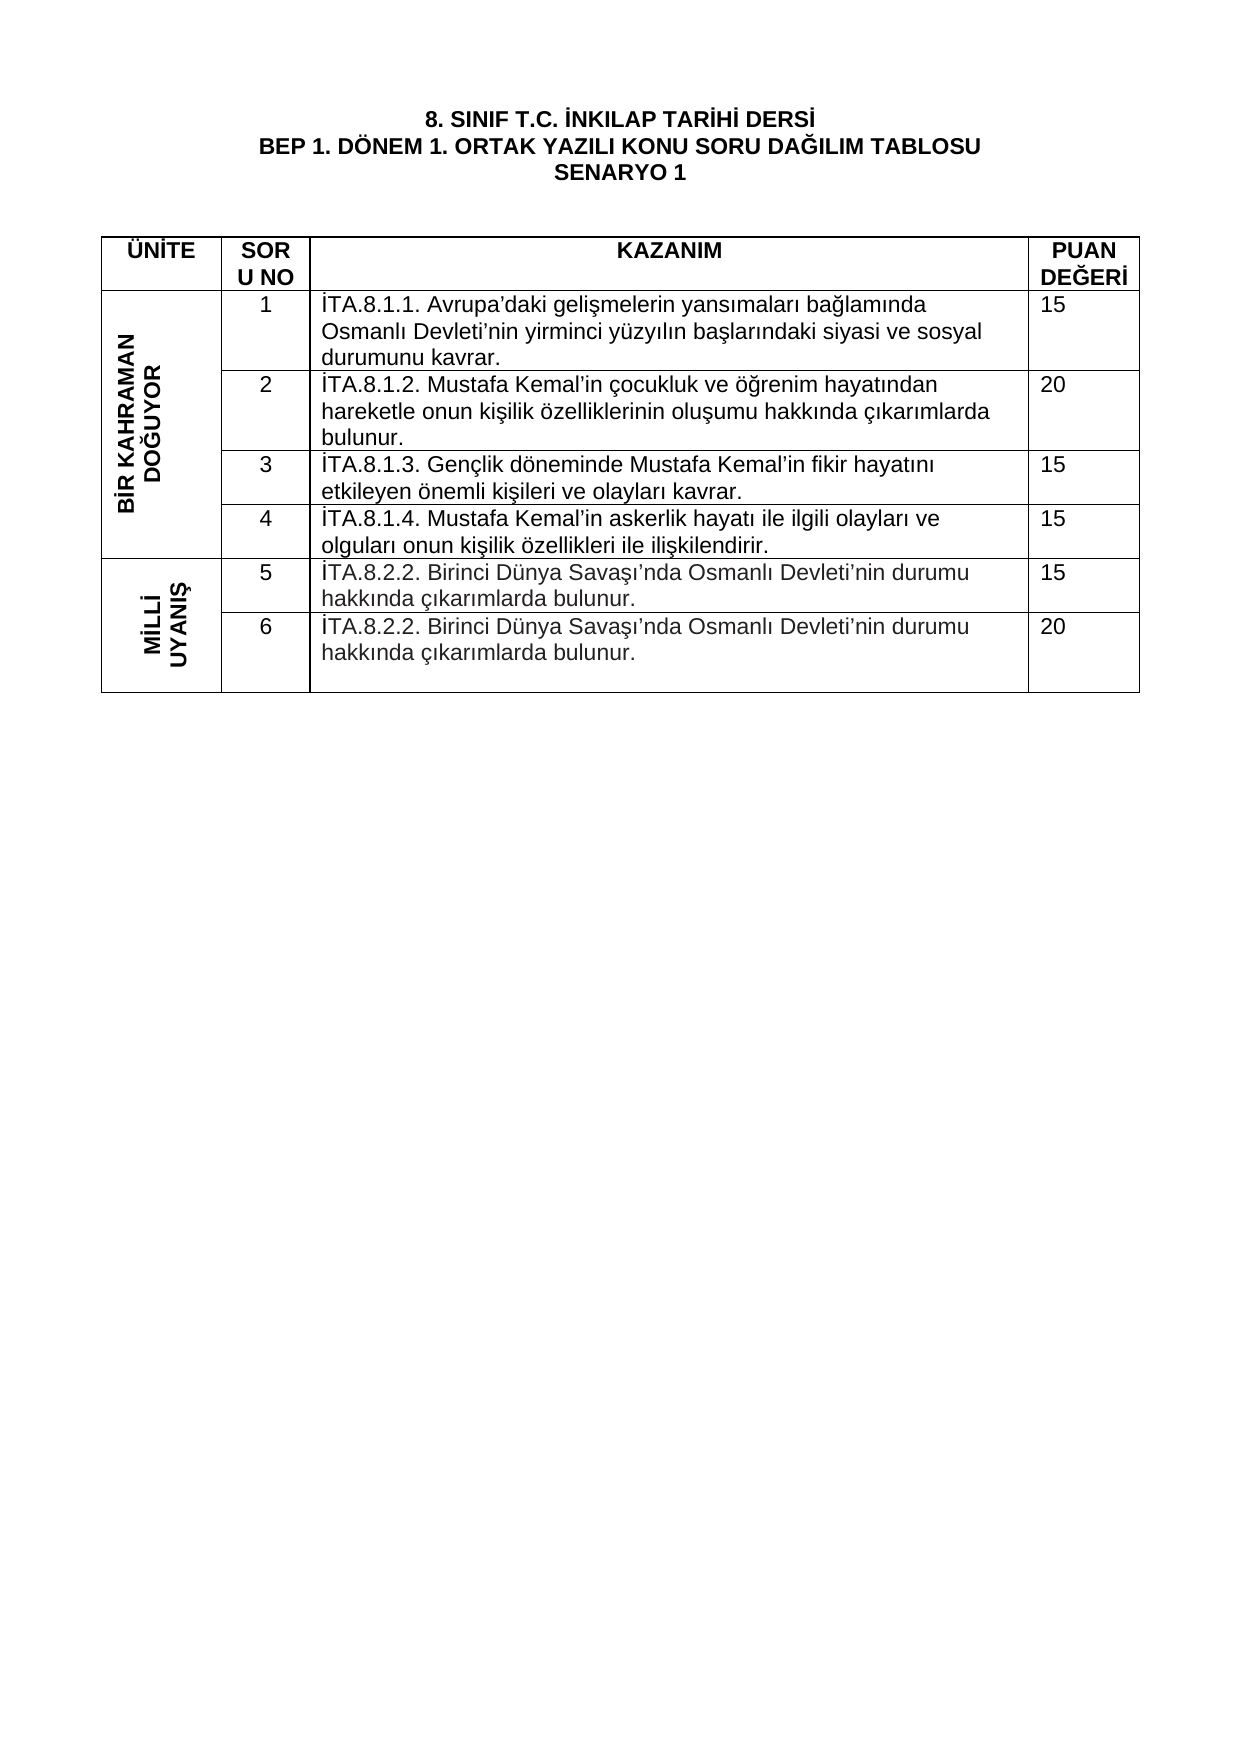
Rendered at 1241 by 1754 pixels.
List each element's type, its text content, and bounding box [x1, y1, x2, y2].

table_cell 15 [1029, 559, 1139, 612]
table_cell 20 [1029, 613, 1139, 692]
table_cell 20 [1029, 371, 1139, 450]
table_header ÜNİTE [102, 238, 221, 290]
table_cell 15 [1029, 505, 1139, 558]
text 8. SINIF T.C. İNKILAP TARİHİ DERSİ [100, 106, 1140, 133]
table_cell 3 [222, 451, 309, 504]
table_cell 15 [1029, 451, 1139, 504]
table_cell 1 [222, 291, 309, 370]
table_cell İTA.8.1.2. Mustafa Kemal’in çocukluk ve öğrenim hayatından hareketle onun kişilik özelliklerinin oluşumu hakkında çıkarımlarda bulunur. [311, 371, 1028, 450]
table_cell BİR KAHRAMAN DOĞUYOR [102, 291, 221, 558]
table_header PUAN DEĞERİ [1029, 238, 1139, 290]
text SENARYO 1 [100, 159, 1140, 185]
table_cell İTA.8.2.2. Birinci Dünya Savaşı’nda Osmanlı Devleti’nin durumu hakkında çıkarımlarda bulunur. [311, 613, 1028, 692]
table_cell 6 [222, 613, 309, 692]
table_cell 4 [222, 505, 309, 558]
table_cell İTA.8.1.4. Mustafa Kemal’in askerlik hayatı ile ilgili olayları ve olguları onun kişilik özellikleri ile ilişkilendirir. [311, 505, 1028, 558]
table_cell 15 [1029, 291, 1139, 370]
text BEP 1. DÖNEM 1. ORTAK YAZILI KONU SORU DAĞILIM TABLOSU [100, 133, 1140, 159]
table_cell MİLLİ UYANIŞ [102, 559, 221, 692]
table_cell İTA.8.1.3. Gençlik döneminde Mustafa Kemal’in fikir hayatını etkileyen önemli kişileri ve olayları kavrar. [311, 451, 1028, 504]
table_cell İTA.8.2.2. Birinci Dünya Savaşı’nda Osmanlı Devleti’nin durumu hakkında çıkarımlarda bulunur. [311, 559, 1028, 612]
table_cell 5 [222, 559, 309, 612]
table_header KAZANIM [311, 238, 1028, 290]
table_cell İTA.8.1.1. Avrupa’daki gelişmelerin yansımaları bağlamında Osmanlı Devleti’nin yirminci yüzyılın başlarındaki siyasi ve sosyal durumunu kavrar. [311, 291, 1028, 370]
table_header SORU NO [222, 238, 309, 290]
table_cell 2 [222, 371, 309, 450]
